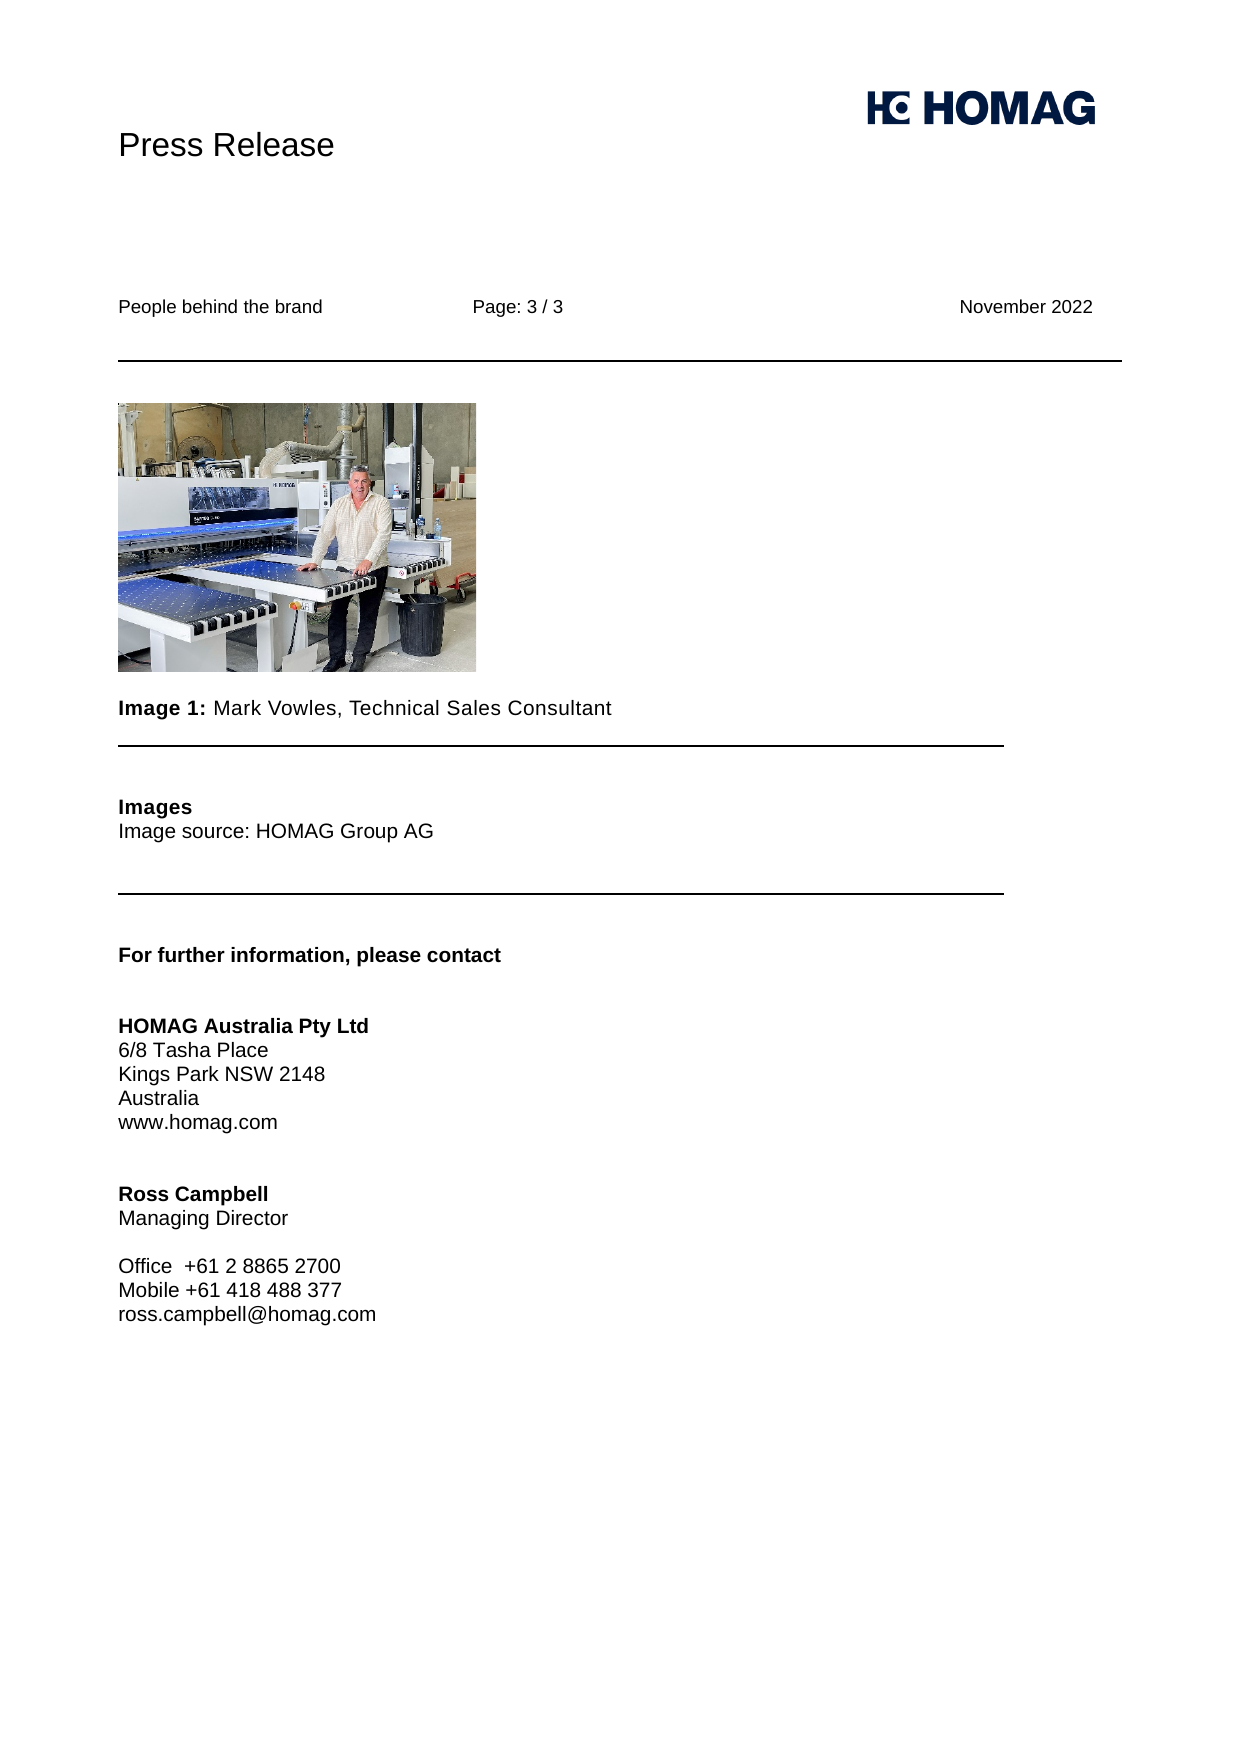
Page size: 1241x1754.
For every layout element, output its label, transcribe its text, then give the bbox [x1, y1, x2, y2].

subtitle HOMAG Australia Pty Ltd [118, 1014, 1004, 1038]
subtitle Australia [118, 1086, 1004, 1110]
text Image source: HOMAG Group AG [118, 819, 1004, 843]
subtitle www.homag.com [118, 1110, 1004, 1134]
subtitle Mobile +61 418 488 377 [118, 1278, 1004, 1302]
subtitle Kings Park NSW 2148 [118, 1062, 1004, 1086]
subtitle Ross Campbell [118, 1182, 1004, 1206]
subtitle Managing Director [118, 1206, 1004, 1230]
title Image 1: Mark Vowles, Technical Sales Consultant [118, 696, 1004, 719]
subtitle 6/8 Tasha Place [118, 1038, 1004, 1062]
picture [118, 403, 477, 672]
title Images [118, 795, 1004, 819]
subtitle ross.campbell@homag.com [118, 1302, 1004, 1326]
subtitle For further information, please contact [118, 942, 1004, 966]
subtitle Office +61 2 8865 2700 [118, 1254, 1004, 1278]
picture [839, 59, 1123, 157]
